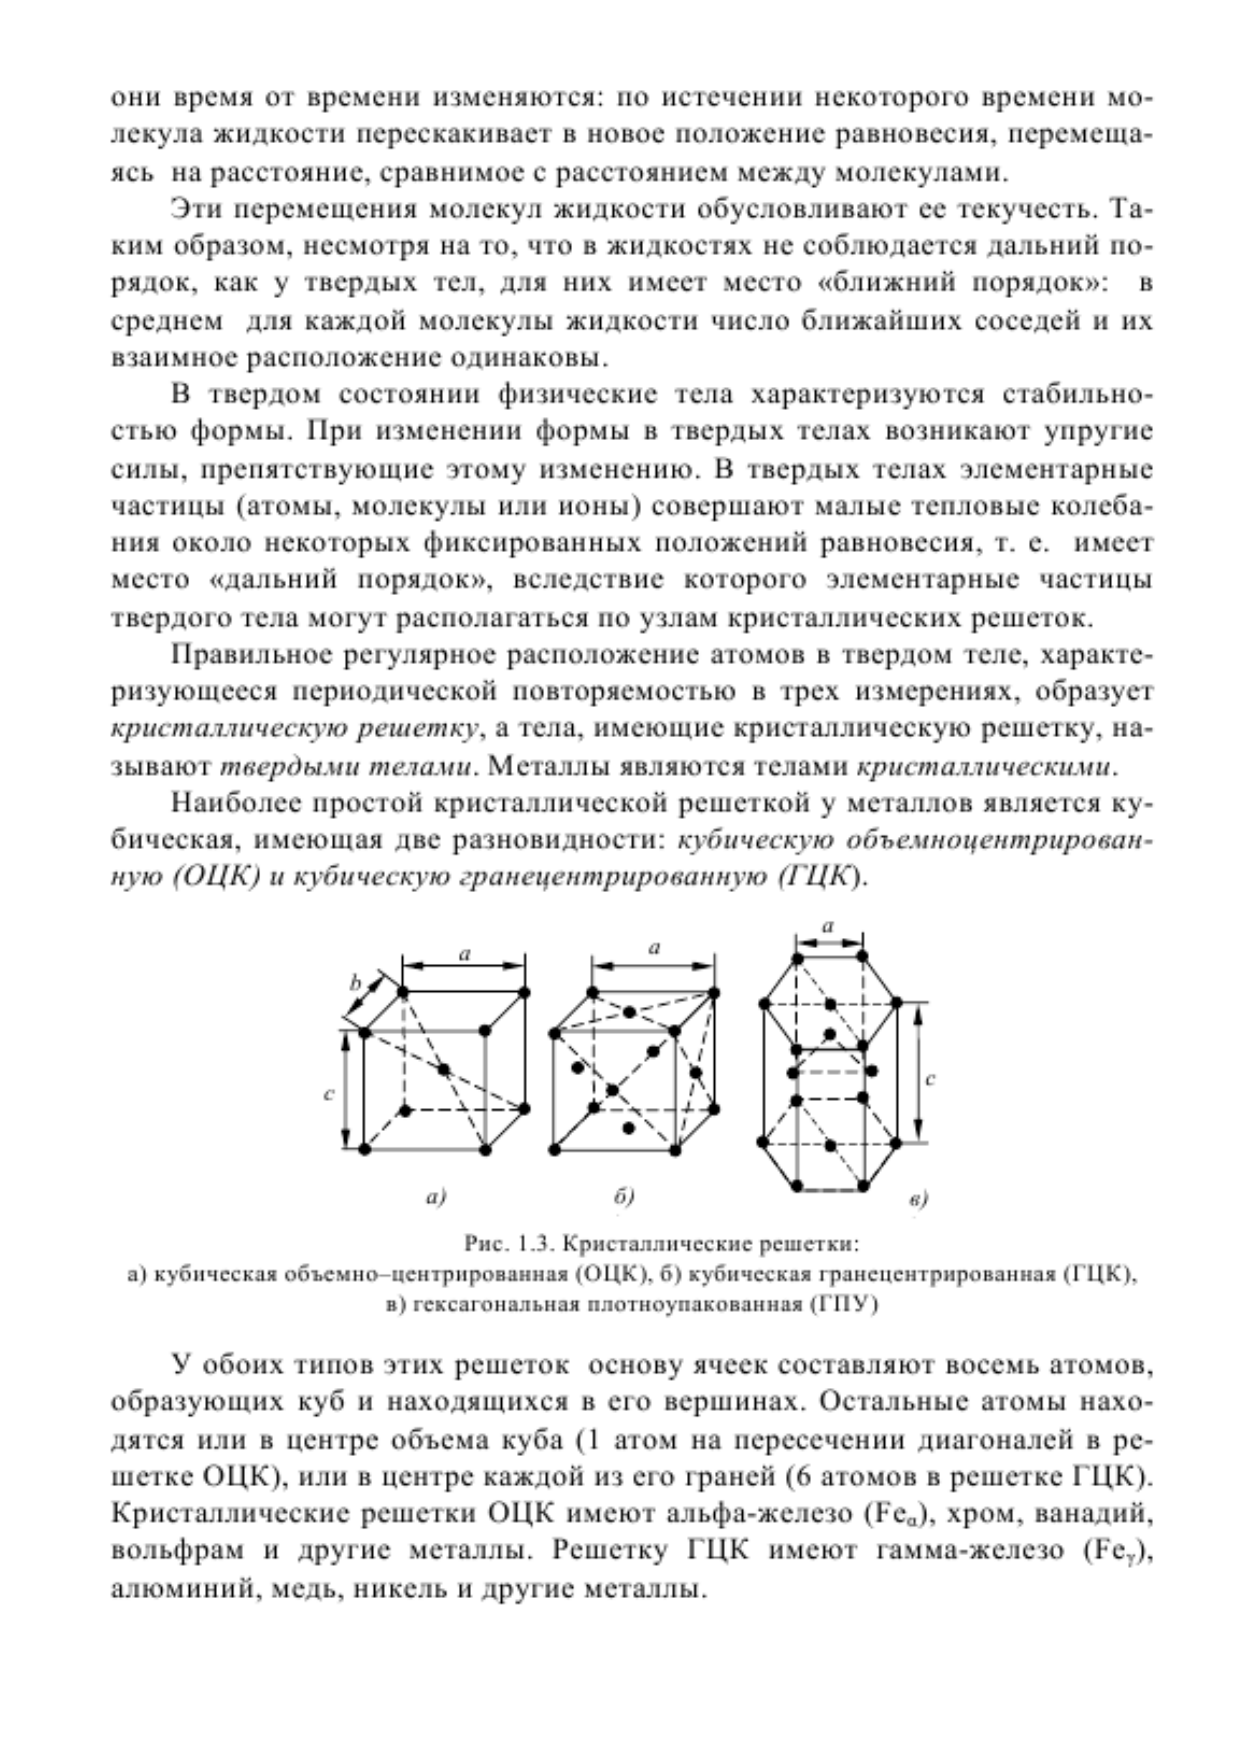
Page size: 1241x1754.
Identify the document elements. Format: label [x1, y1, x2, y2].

picture [75, 75, 1211, 1669]
